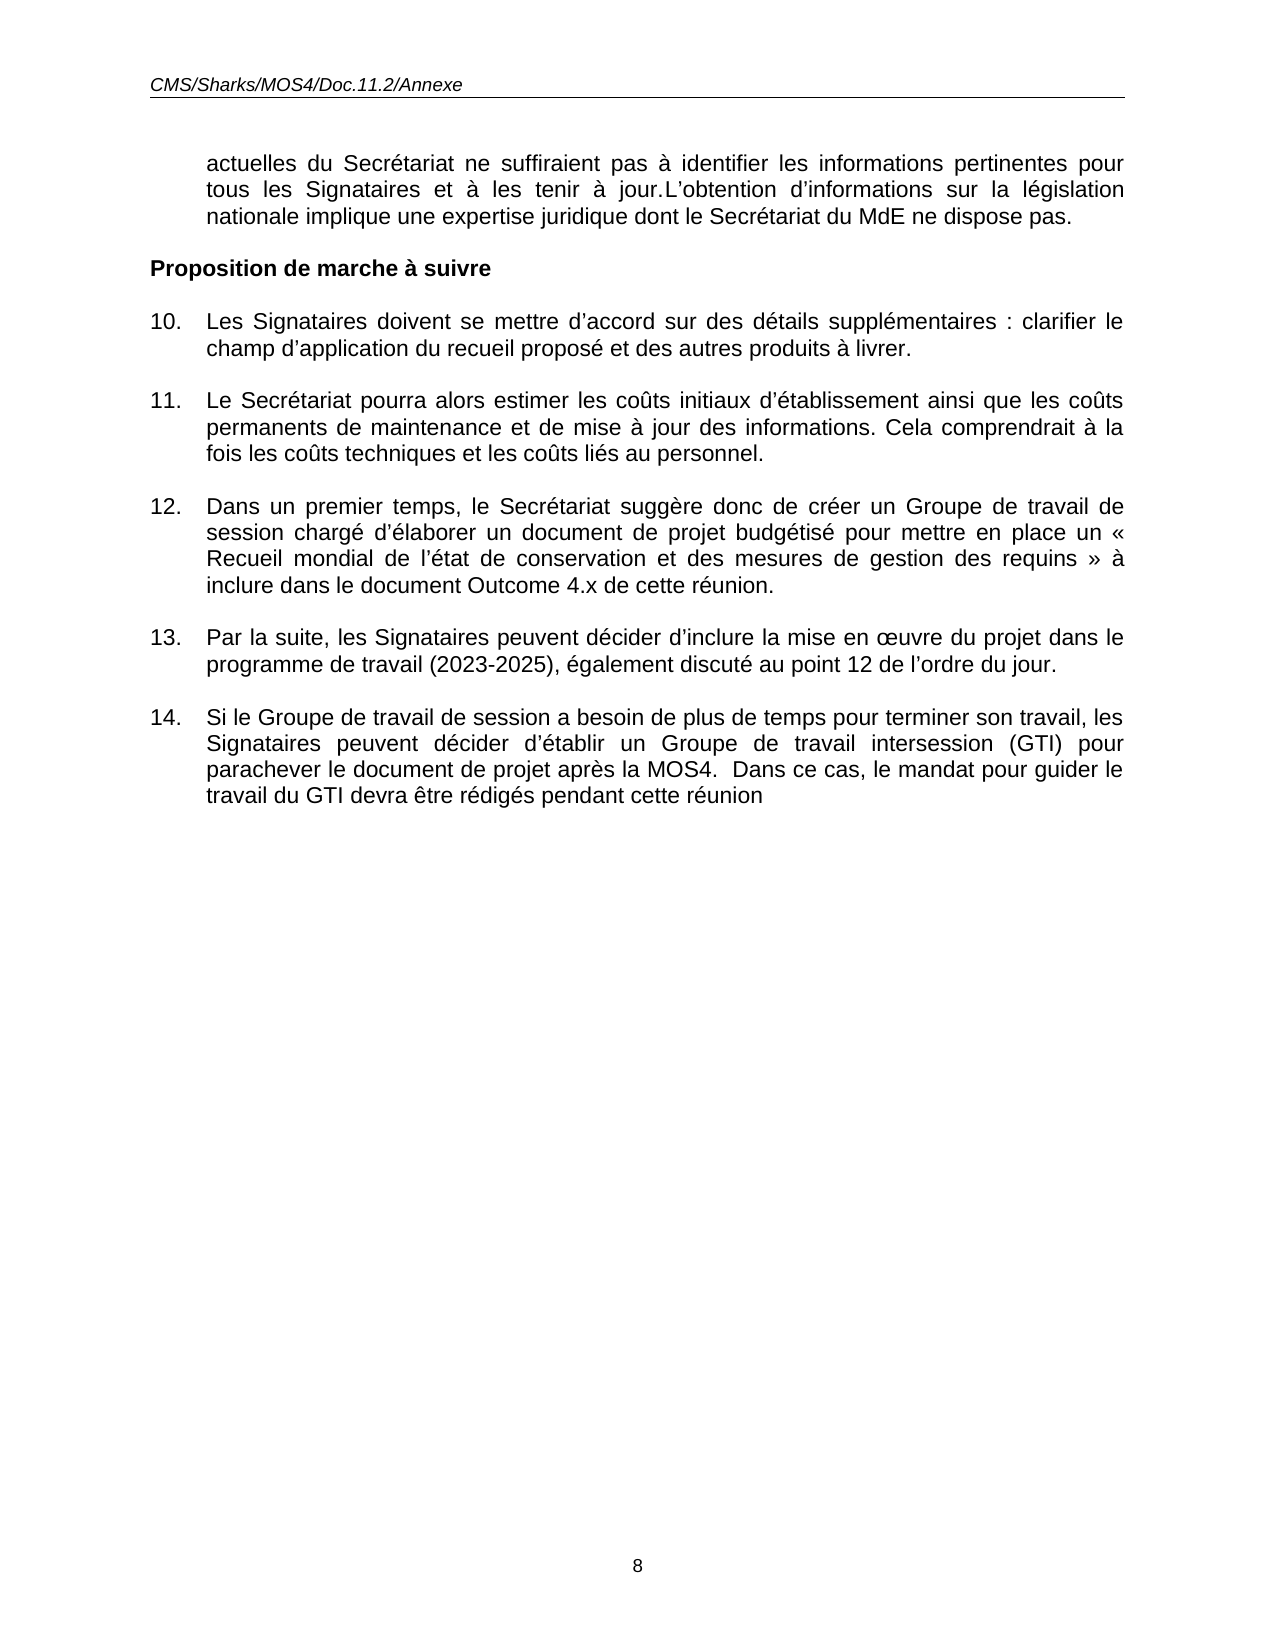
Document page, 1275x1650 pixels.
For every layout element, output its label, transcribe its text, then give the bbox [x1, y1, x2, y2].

list Par la suite, les Signataires peuvent décider d’inclure la mise en œuvre du projet dans le programme de travail (2023-2025), également discuté au point 12 de l’ordre du jour. [150, 624, 1125, 677]
list Si le Groupe de travail de session a besoin de plus de temps pour terminer son travail, les Signataires peuvent décider d’établir un Groupe de travail intersession (GTI) pour parachever le document de projet après la MOS4. Dans ce cas, le mandat pour guider le travail du GTI devra être rédigés pendant cette réunion [150, 703, 1125, 809]
list Le Secrétariat pourra alors estimer les coûts initiaux d’établissement ainsi que les coûts permanents de maintenance et de mise à jour des informations. Cela comprendrait à la fois les coûts techniques et les coûts liés au personnel. [150, 387, 1125, 466]
list Les Signataires doivent se mettre d’accord sur des détails supplémentaires : clarifier le champ d’application du recueil proposé et des autres produits à livrer. [150, 308, 1125, 361]
text Proposition de marche à suivre [150, 255, 1125, 282]
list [150, 150, 1125, 229]
list Dans un premier temps, le Secrétariat suggère donc de créer un Groupe de travail de session chargé d’élaborer un document de projet budgétisé pour mettre en place un « Recueil mondial de l’état de conservation et des mesures de gestion des requins » à inclure dans le document Outcome 4.x de cette réunion. [150, 493, 1125, 598]
